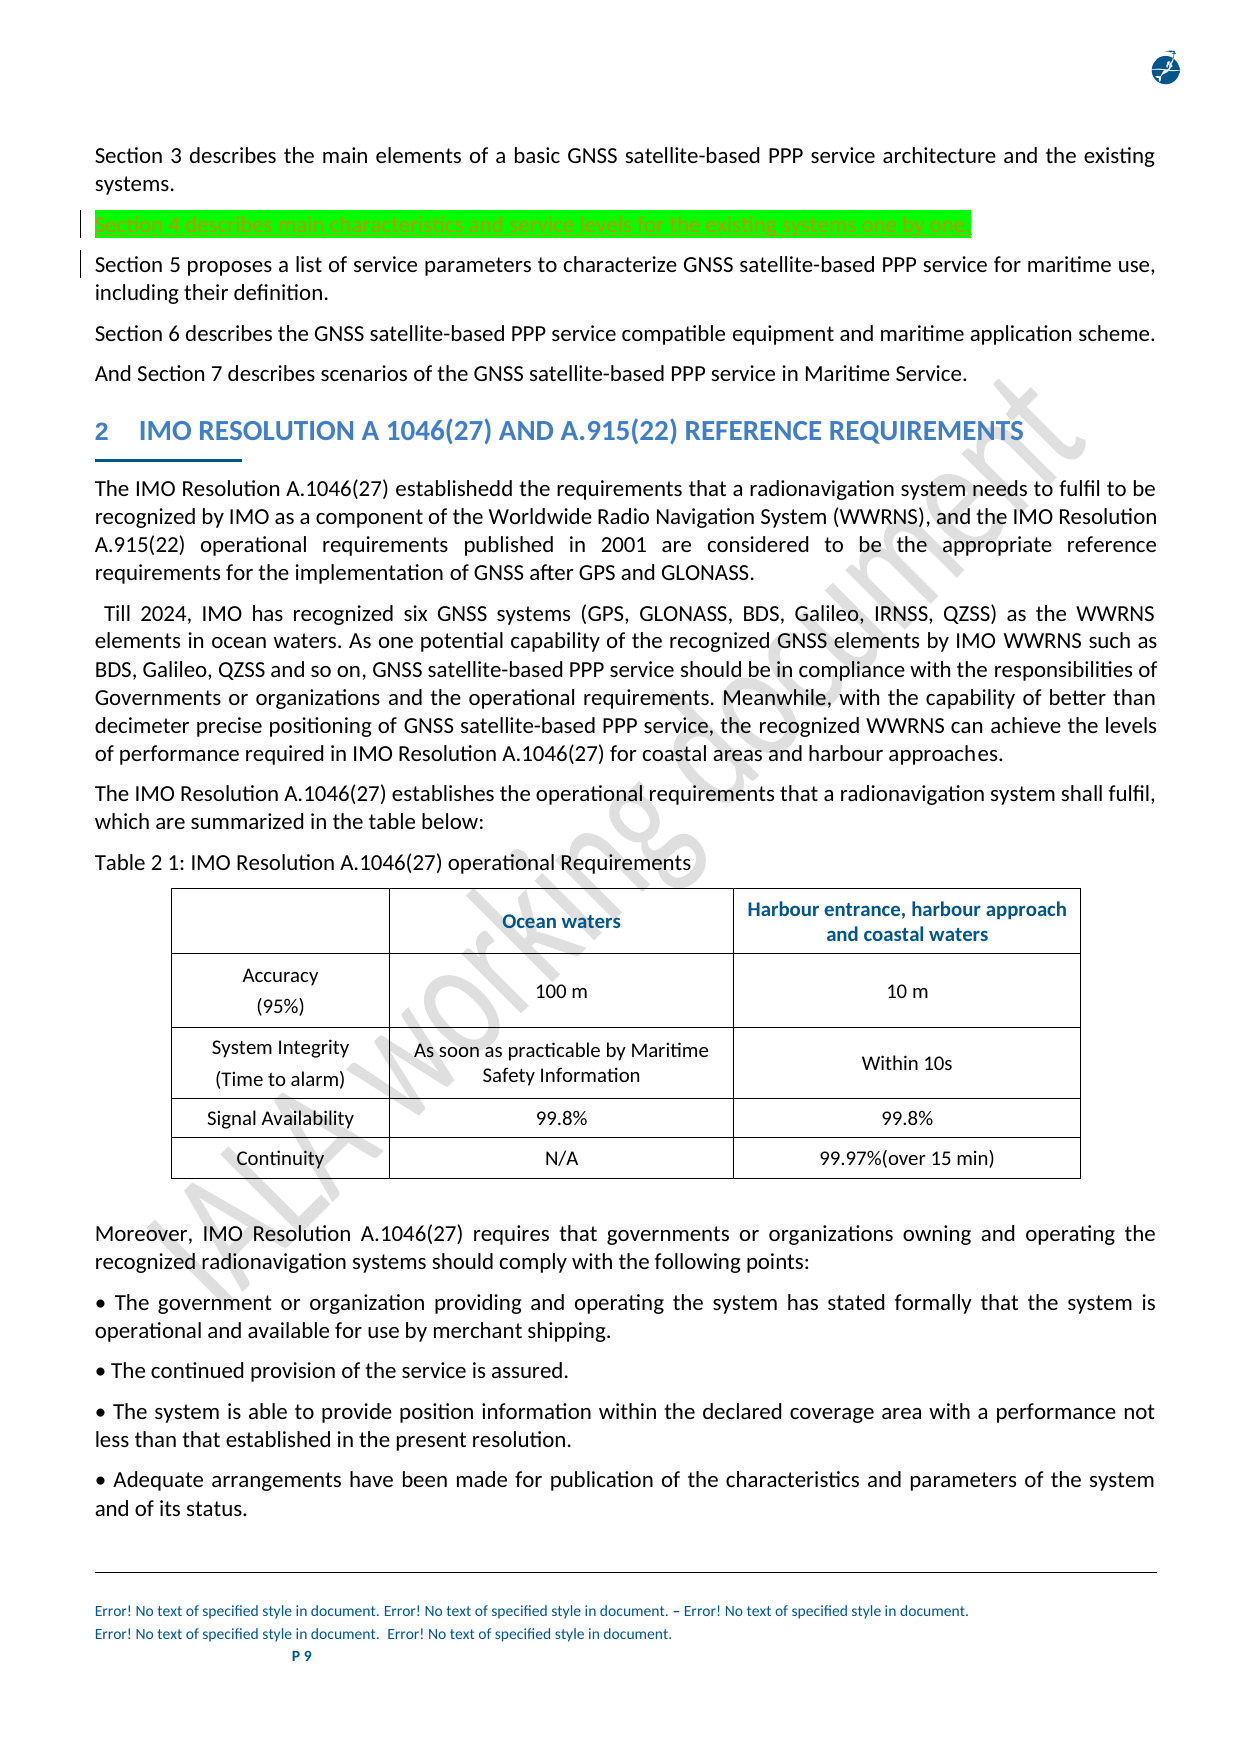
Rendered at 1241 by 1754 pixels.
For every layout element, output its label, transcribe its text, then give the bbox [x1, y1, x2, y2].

table_header Ocean waters [390, 889, 733, 953]
table_cell N/A [390, 1138, 733, 1178]
table_cell System Integrity (Time to alarm) [172, 1028, 389, 1097]
table_cell 99.97%(over 15 min) [734, 1138, 1080, 1178]
table_header Harbour entrance, harbour approach and coastal waters [734, 889, 1080, 953]
table_cell Within 10s [734, 1028, 1080, 1097]
text Section 6 describes the GNSS satellite-based PPP service compatible equipment and maritime application scheme. [94, 319, 834, 347]
list IMO Resolution A 1046(27) and a.915(22) Reference Requirements [94, 412, 1157, 448]
text Section 5 proposes a list of service parameters to characterize GNSS satellite-based PPP service for maritime use, including their definition. [94, 250, 1157, 306]
picture [1120, 0, 1239, 119]
table_cell 99.8% [390, 1099, 733, 1137]
table_cell Signal Availability [172, 1099, 389, 1137]
text Till 2024, IMO has recognized six GNSS systems (GPS, GLONASS, BDS, Galileo, IRNSS, QZSS) as the WWRNS elements in ocean waters. As one potential capability of the recognized GNSS elements by IMO WWRNS such as BDS, Galileo, QZSS and so on, GNSS satellite-based PPP service should be in compliance with the responsibilities of Governments or organizations and the operational requirements. Meanwhile, with the capability of better than decimeter precise positioning of GNSS satellite-based PPP service, the recognized WWRNS can achieve the levels of performance required in IMO Resolution A.1046(27) for coastal areas and harbour approaches. [94, 599, 1157, 767]
table_header [172, 889, 389, 953]
text • Adequate arrangements have been made for publication of the characteristics and parameters of the system and of its status. [94, 1466, 1157, 1522]
text • The government or organization providing and operating the system has stated formally that the system is operational and available for use by merchant shipping. [94, 1288, 1157, 1344]
text • The system is able to provide position information within the declared coverage area with a performance not less than that established in the present resolution. [94, 1397, 1157, 1453]
text Moreover, IMO Resolution A.1046(27) requires that governments or organizations owning and operating the recognized radionavigation systems should comply with the following points: [94, 1219, 1157, 1276]
table_cell 10 m [734, 954, 1080, 1027]
table_cell As soon as practicable by Maritime Safety Information [390, 1028, 733, 1097]
text The IMO Resolution A.1046(27) establishes the operational requirements that a radionavigation system shall fulfil, which are summarized in the table below: [94, 779, 1157, 835]
table_cell 99.8% [734, 1099, 1080, 1137]
text The IMO Resolution A.1046(27) establishedd the requirements that a radionavigation system needs to fulfil to be recognized by IMO as a component of the Worldwide Radio Navigation System (WWRNS), and the IMO Resolution A.915(22) operational requirements published in 2001 are considered to be the appropriate reference requirements for the implementation of GNSS after GPS and GLONASS. [94, 474, 1157, 586]
table_cell 100 m [390, 954, 733, 1027]
table_cell Continuity [172, 1138, 389, 1178]
text Section 3 describes the main elements of a basic GNSS satellite-based PPP service architecture and the existing systems. [94, 141, 1157, 197]
text • The continued provision of the service is assured. [94, 1357, 1157, 1384]
text And Section 7 describes scenarios of the GNSS satellite-based PPP service in Maritime Service. [94, 359, 1157, 387]
text Table 2 1: IMO Resolution A.1046(27) operational Requirements [94, 848, 1157, 876]
table_cell Accuracy (95%) [172, 954, 389, 1027]
